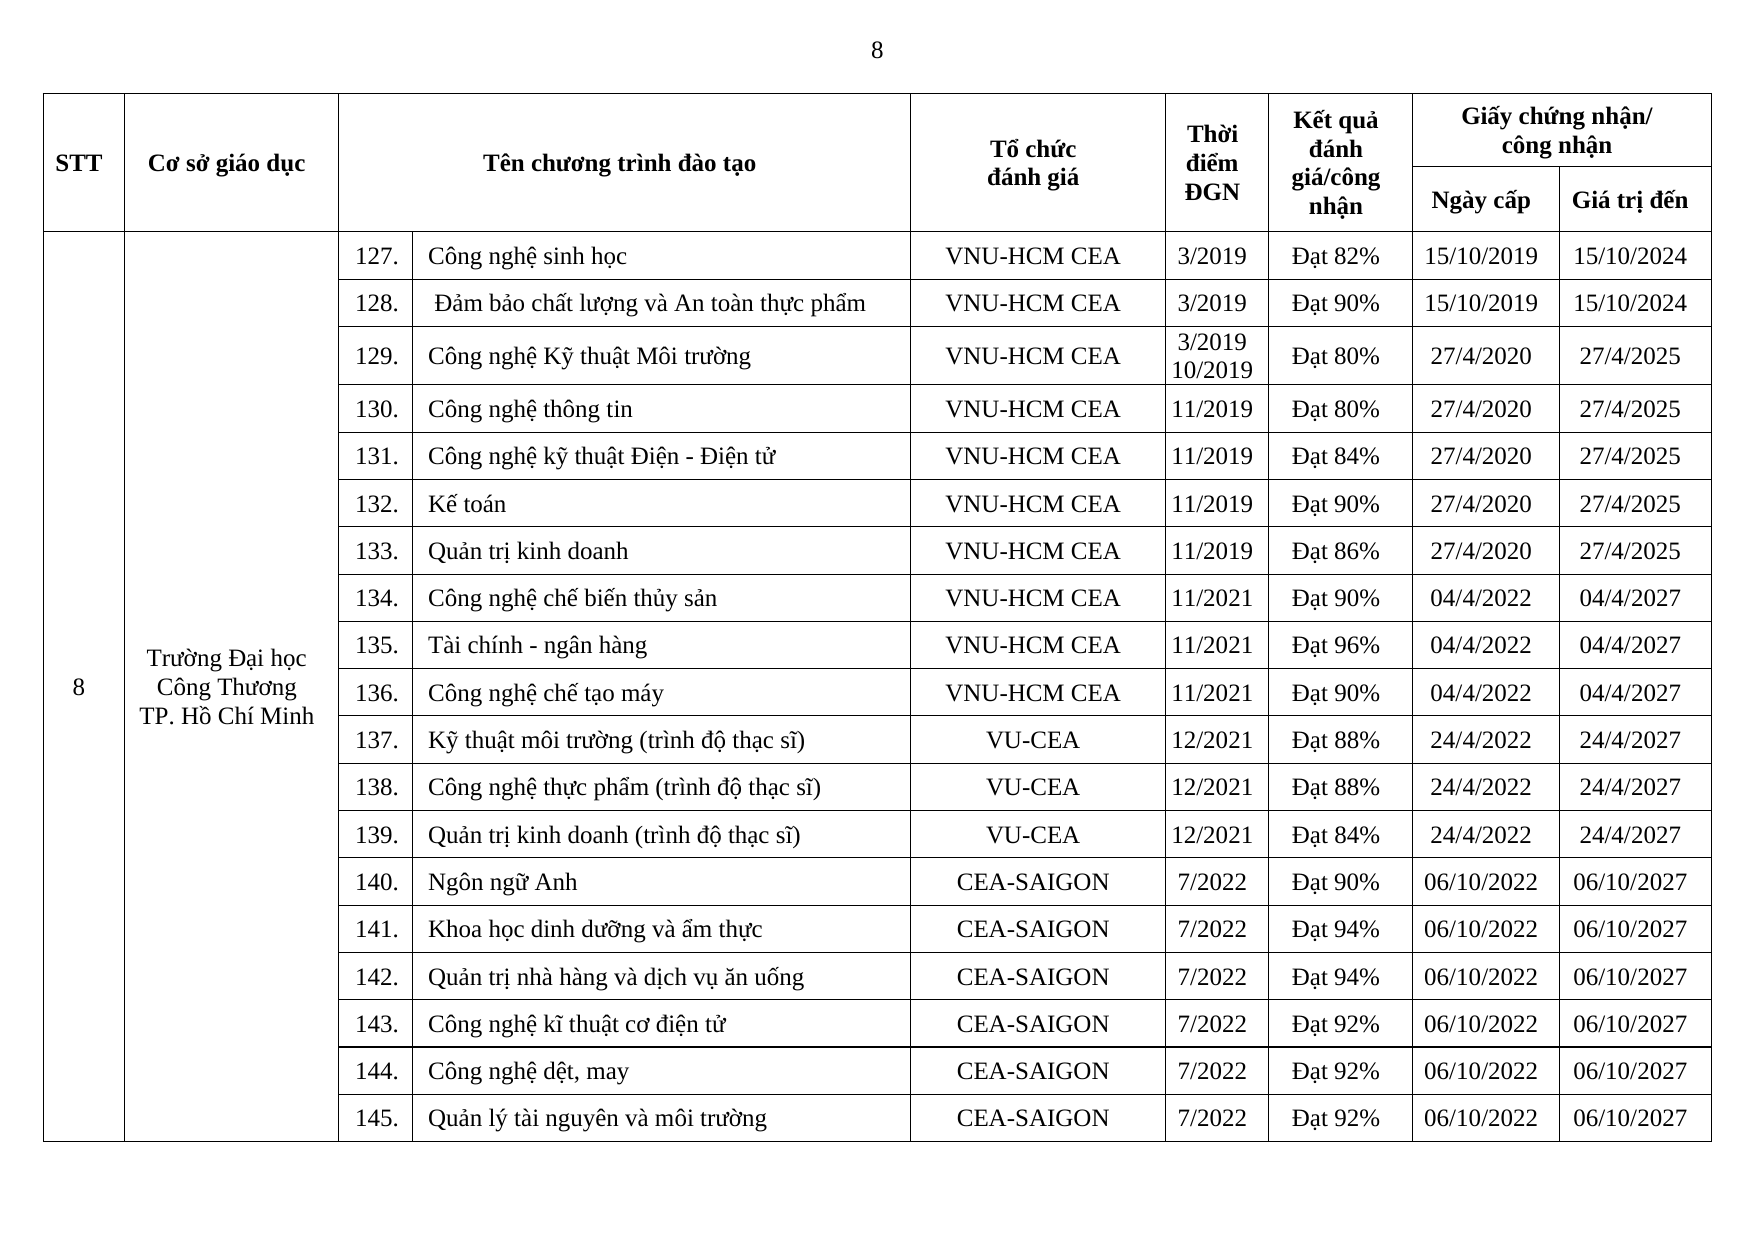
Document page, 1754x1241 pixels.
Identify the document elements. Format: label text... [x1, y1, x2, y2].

table_cell 06/10/2022 [1413, 953, 1559, 999]
table_cell Đạt 80% [1269, 327, 1412, 384]
table_cell 06/10/2027 [1560, 953, 1711, 999]
table_cell Công nghệ Kỹ thuật Môi trường [413, 327, 910, 384]
table_cell 06/10/2022 [1413, 1000, 1559, 1046]
table_cell 7/2022 [1166, 906, 1268, 952]
table_header Kết quả đánh giá/công nhận [1269, 94, 1412, 231]
table_cell Đạt 80% [1269, 385, 1412, 432]
table_header Cơ sở giáo dục [125, 94, 338, 231]
table_cell VNU-HCM CEA [911, 575, 1165, 621]
table_cell 12/2021 [1166, 811, 1268, 857]
table_cell Đạt 90% [1269, 575, 1412, 621]
table_cell 04/4/2022 [1413, 575, 1559, 621]
table_cell VU-CEA [911, 716, 1165, 763]
table_cell Đạt 90% [1269, 480, 1412, 526]
table_cell 06/10/2027 [1560, 906, 1711, 952]
table_cell Công nghệ chế biến thủy sản [413, 575, 910, 621]
table_cell 7/2022 [1166, 1000, 1268, 1046]
table_cell 7/2022 [1166, 953, 1268, 999]
table_cell [339, 858, 412, 904]
table_cell 24/4/2027 [1560, 764, 1711, 810]
table_cell 06/10/2027 [1560, 1048, 1711, 1094]
table_cell 27/4/2020 [1413, 327, 1559, 384]
table_cell Đạt 84% [1269, 811, 1412, 857]
table_cell Đạt 88% [1269, 716, 1412, 763]
table_cell Đạt 92% [1269, 1095, 1412, 1141]
table_cell CEA-SAIGON [911, 1048, 1165, 1094]
table_cell Công nghệ thực phẩm (trình độ thạc sĩ) [413, 764, 910, 810]
table_cell 12/2021 [1166, 764, 1268, 810]
table_cell Quản lý tài nguyên và môi trường [413, 1095, 910, 1141]
table_cell 12/2021 [1166, 716, 1268, 763]
table_cell Công nghệ kỹ thuật Điện - Điện tử [413, 433, 910, 479]
table_cell 04/4/2022 [1413, 669, 1559, 715]
table_cell 11/2021 [1166, 575, 1268, 621]
table_cell Đạt 90% [1269, 669, 1412, 715]
table_cell 11/2021 [1166, 622, 1268, 668]
table_cell [339, 433, 412, 479]
table_header Tên chương trình đào tạo [339, 94, 910, 231]
table_cell CEA-SAIGON [911, 1000, 1165, 1046]
table_cell 27/4/2020 [1413, 385, 1559, 432]
table_cell 04/4/2027 [1560, 669, 1711, 715]
table_cell VNU-HCM CEA [911, 385, 1165, 432]
table_cell VNU-HCM CEA [911, 480, 1165, 526]
table_cell Đạt 96% [1269, 622, 1412, 668]
table_cell [339, 280, 412, 326]
table_cell VU-CEA [911, 764, 1165, 810]
table_cell Đảm bảo chất lượng và An toàn thực phẩm [413, 280, 910, 326]
table_cell 06/10/2022 [1413, 1048, 1559, 1094]
table_cell CEA-SAIGON [911, 858, 1165, 904]
table_cell Ngôn ngữ Anh [413, 858, 910, 904]
table_cell Khoa học dinh dưỡng và ẩm thực [413, 906, 910, 952]
table_cell [339, 527, 412, 573]
table_cell Đạt 84% [1269, 433, 1412, 479]
table_cell Công nghệ thông tin [413, 385, 910, 432]
table_cell 24/4/2022 [1413, 716, 1559, 763]
table_cell VNU-HCM CEA [911, 232, 1165, 278]
table_cell 11/2021 [1166, 669, 1268, 715]
table_cell 3/2019 10/2019 [1166, 327, 1268, 384]
table_cell Tài chính - ngân hàng [413, 622, 910, 668]
table_cell Công nghệ dệt, may [413, 1048, 910, 1094]
table_cell Đạt 94% [1269, 953, 1412, 999]
table_cell Đạt 82% [1269, 232, 1412, 278]
table_cell 11/2019 [1166, 480, 1268, 526]
table_cell VNU-HCM CEA [911, 669, 1165, 715]
table_cell [339, 327, 412, 384]
table_cell 06/10/2027 [1560, 1000, 1711, 1046]
table_cell 11/2019 [1166, 433, 1268, 479]
table_cell 27/4/2020 [1413, 433, 1559, 479]
table_cell 24/4/2022 [1413, 764, 1559, 810]
table_cell 06/10/2027 [1560, 1095, 1711, 1141]
table_cell 3/2019 [1166, 232, 1268, 278]
table_cell VNU-HCM CEA [911, 327, 1165, 384]
table_cell Ngày cấp [1413, 167, 1559, 231]
table_cell Đạt 90% [1269, 280, 1412, 326]
table_cell 27/4/2020 [1413, 480, 1559, 526]
table_cell 06/10/2022 [1413, 906, 1559, 952]
table_cell Công nghệ chế tạo máy [413, 669, 910, 715]
table_cell [339, 716, 412, 763]
table_cell Kỹ thuật môi trường (trình độ thạc sĩ) [413, 716, 910, 763]
table_cell VNU-HCM CEA [911, 433, 1165, 479]
table_cell VNU-HCM CEA [911, 622, 1165, 668]
table_cell Đạt 92% [1269, 1048, 1412, 1094]
table_cell VNU-HCM CEA [911, 280, 1165, 326]
table_cell Đạt 94% [1269, 906, 1412, 952]
table_cell Quản trị kinh doanh (trình độ thạc sĩ) [413, 811, 910, 857]
table_cell 24/4/2027 [1560, 716, 1711, 763]
table_cell [339, 953, 412, 999]
table_header Giấy chứng nhận/ công nhận [1413, 94, 1711, 166]
table_cell [339, 906, 412, 952]
table_cell Đạt 88% [1269, 764, 1412, 810]
table_cell Công nghệ kĩ thuật cơ điện tử [413, 1000, 910, 1046]
table_cell 15/10/2024 [1560, 280, 1711, 326]
table_cell [339, 669, 412, 715]
table_cell [339, 764, 412, 810]
table_cell 06/10/2022 [1413, 858, 1559, 904]
table_cell Đạt 90% [1269, 858, 1412, 904]
table_cell VU-CEA [911, 811, 1165, 857]
table_cell 04/4/2027 [1560, 622, 1711, 668]
table_cell Đạt 92% [1269, 1000, 1412, 1046]
table_cell 27/4/2025 [1560, 480, 1711, 526]
table_cell 27/4/2020 [1413, 527, 1559, 573]
table_cell 24/4/2027 [1560, 811, 1711, 857]
table_cell Quản trị kinh doanh [413, 527, 910, 573]
table_cell 27/4/2025 [1560, 433, 1711, 479]
table_cell CEA-SAIGON [911, 1095, 1165, 1141]
table_cell 06/10/2022 [1413, 1095, 1559, 1141]
table_cell Kế toán [413, 480, 910, 526]
table_cell [339, 480, 412, 526]
table_header Thời điểm ĐGN [1166, 94, 1268, 231]
table_cell 27/4/2025 [1560, 527, 1711, 573]
table_cell 27/4/2025 [1560, 327, 1711, 384]
table_cell [339, 575, 412, 621]
table_header STT [44, 94, 124, 231]
table_cell 27/4/2025 [1560, 385, 1711, 432]
table_cell Quản trị nhà hàng và dịch vụ ăn uống [413, 953, 910, 999]
table_cell 15/10/2019 [1413, 232, 1559, 278]
table_cell VNU-HCM CEA [911, 527, 1165, 573]
table_cell 7/2022 [1166, 858, 1268, 904]
table_cell CEA-SAIGON [911, 906, 1165, 952]
table_cell 11/2019 [1166, 527, 1268, 573]
table_cell [339, 385, 412, 432]
table_cell CEA-SAIGON [911, 953, 1165, 999]
table_cell Giá trị đến [1560, 167, 1711, 231]
table_cell 04/4/2027 [1560, 575, 1711, 621]
table_cell [339, 232, 412, 278]
table_cell 7/2022 [1166, 1095, 1268, 1141]
table_cell 3/2019 [1166, 280, 1268, 326]
table_cell 7/2022 [1166, 1048, 1268, 1094]
table_cell [339, 622, 412, 668]
table_cell 15/10/2019 [1413, 280, 1559, 326]
table_cell [339, 1048, 412, 1094]
table_cell [339, 811, 412, 857]
table_cell 15/10/2024 [1560, 232, 1711, 278]
table_cell [339, 1095, 412, 1141]
table_cell Trường Đại học Công Thương TP. Hồ Chí Minh [125, 232, 338, 1141]
table_cell [339, 1000, 412, 1046]
table_cell 24/4/2022 [1413, 811, 1559, 857]
table_cell 04/4/2022 [1413, 622, 1559, 668]
table_cell 06/10/2027 [1560, 858, 1711, 904]
table_cell Đạt 86% [1269, 527, 1412, 573]
table_cell 8 [44, 232, 124, 1141]
table_header Tổ chức đánh giá [911, 94, 1165, 231]
table_cell 11/2019 [1166, 385, 1268, 432]
table_cell Công nghệ sinh học [413, 232, 910, 278]
